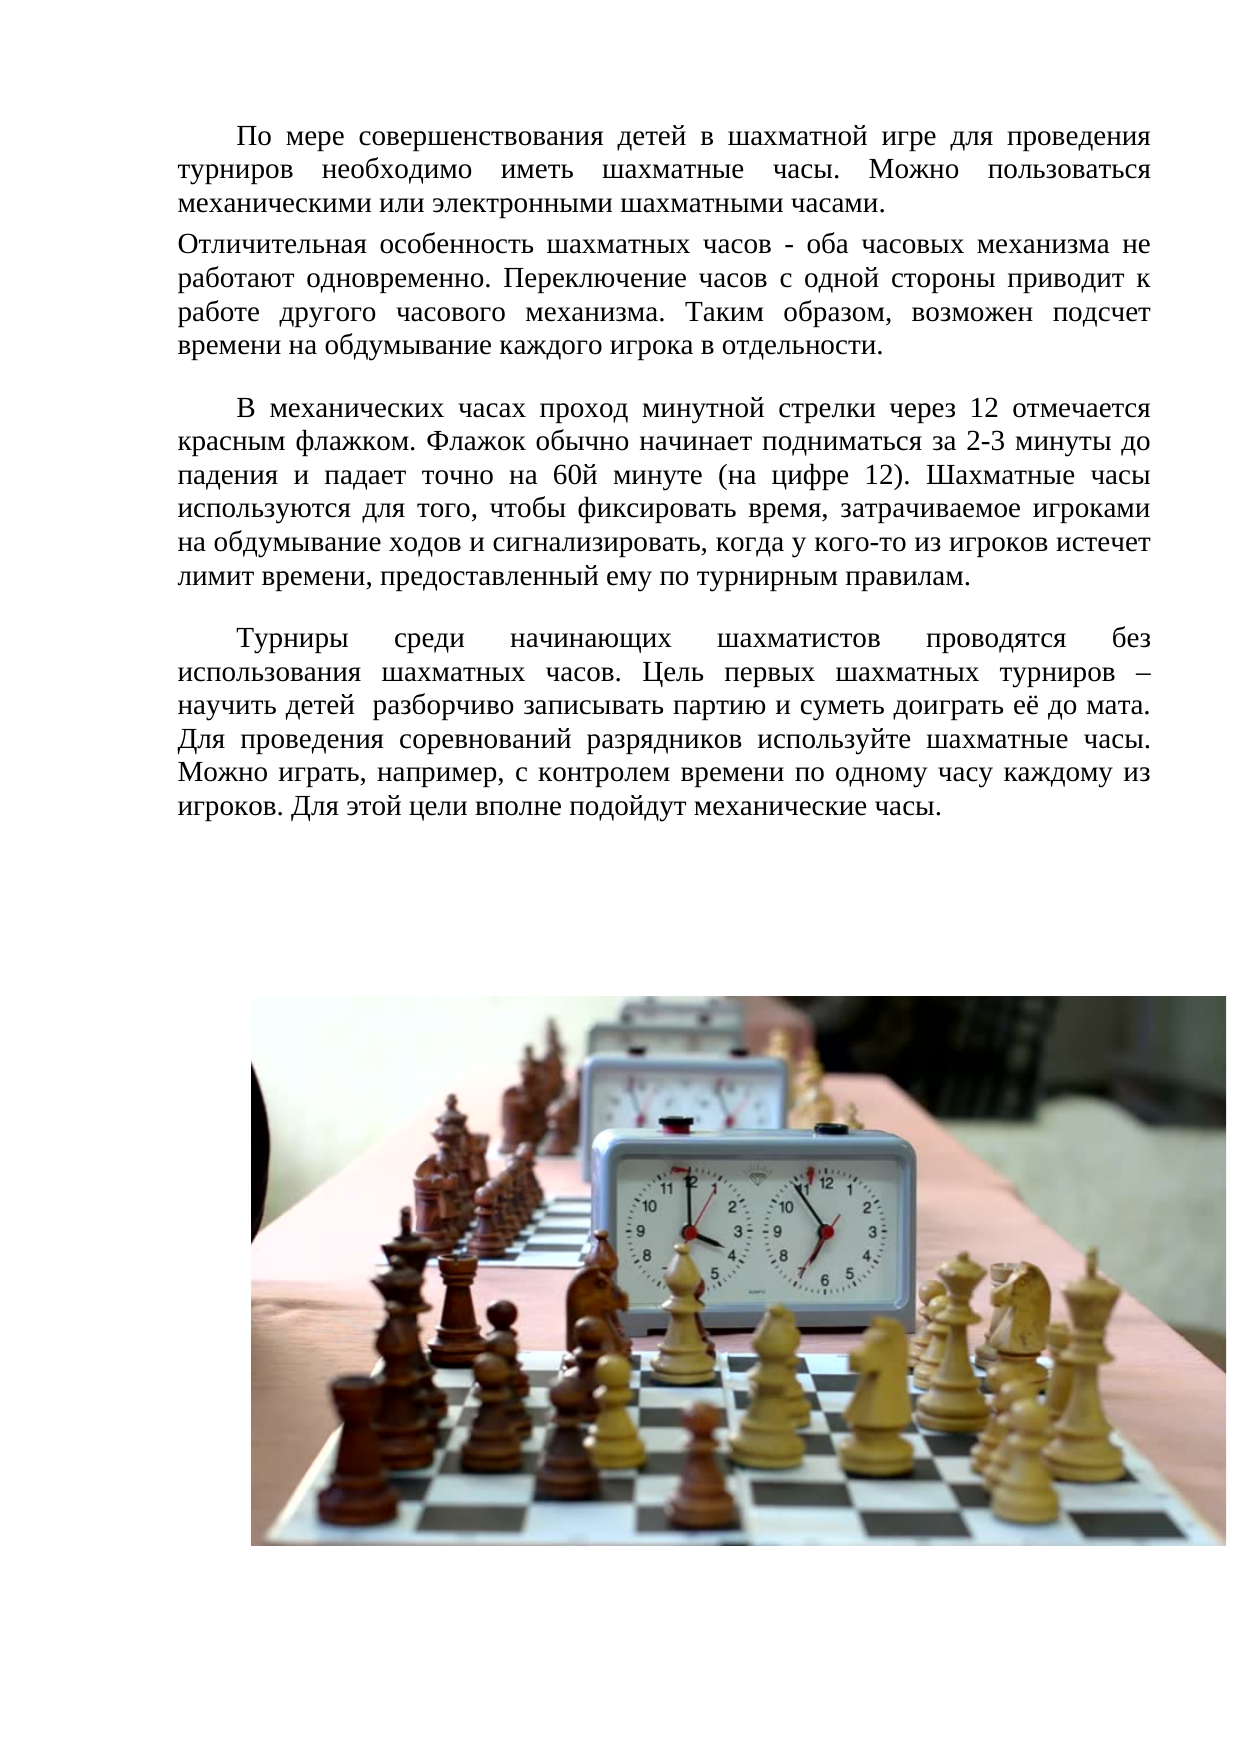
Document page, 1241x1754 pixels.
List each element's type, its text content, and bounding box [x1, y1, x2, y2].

picture [251, 996, 1227, 1546]
text Отличительная особенность шахматных часов - оба часовых механизма не работают одновременно. Переключение часов с одной стороны приводит к работе другого часового механизма. Таким образом, возможен подсчет времени на обдумывание каждого игрока в отдельности. [177, 227, 1152, 361]
text По мере совершенствования детей в шахматной игре для проведения турниров необходимо иметь шахматные часы. Можно пользоваться механическими или электронными шахматными часами. [177, 118, 1152, 219]
text В механических часах проход минутной стрелки через 12 отмечается красным флажком. Флажок обычно начинает подниматься за 2-3 минуты до падения и падает точно на 60й минуте (на цифре 12). Шахматные часы используются для того, чтобы фиксировать время, затрачиваемое игроками на обдумывание ходов и сигнализировать, когда у кого-то из игроков истечет лимит времени, предоставленный ему по турнирным правилам. [177, 390, 1152, 591]
text Турниры среди начинающих шахматистов проводятся без использования шахматных часов. Цель первых шахматных турниров – научить детей разборчиво записывать партию и суметь доиграть её до мата. Для проведения соревнований разрядников используйте шахматные часы. Можно играть, например, с контролем времени по одному часу каждому из игроков. Для этой цели вполне подойдут механические часы. [177, 620, 1152, 822]
